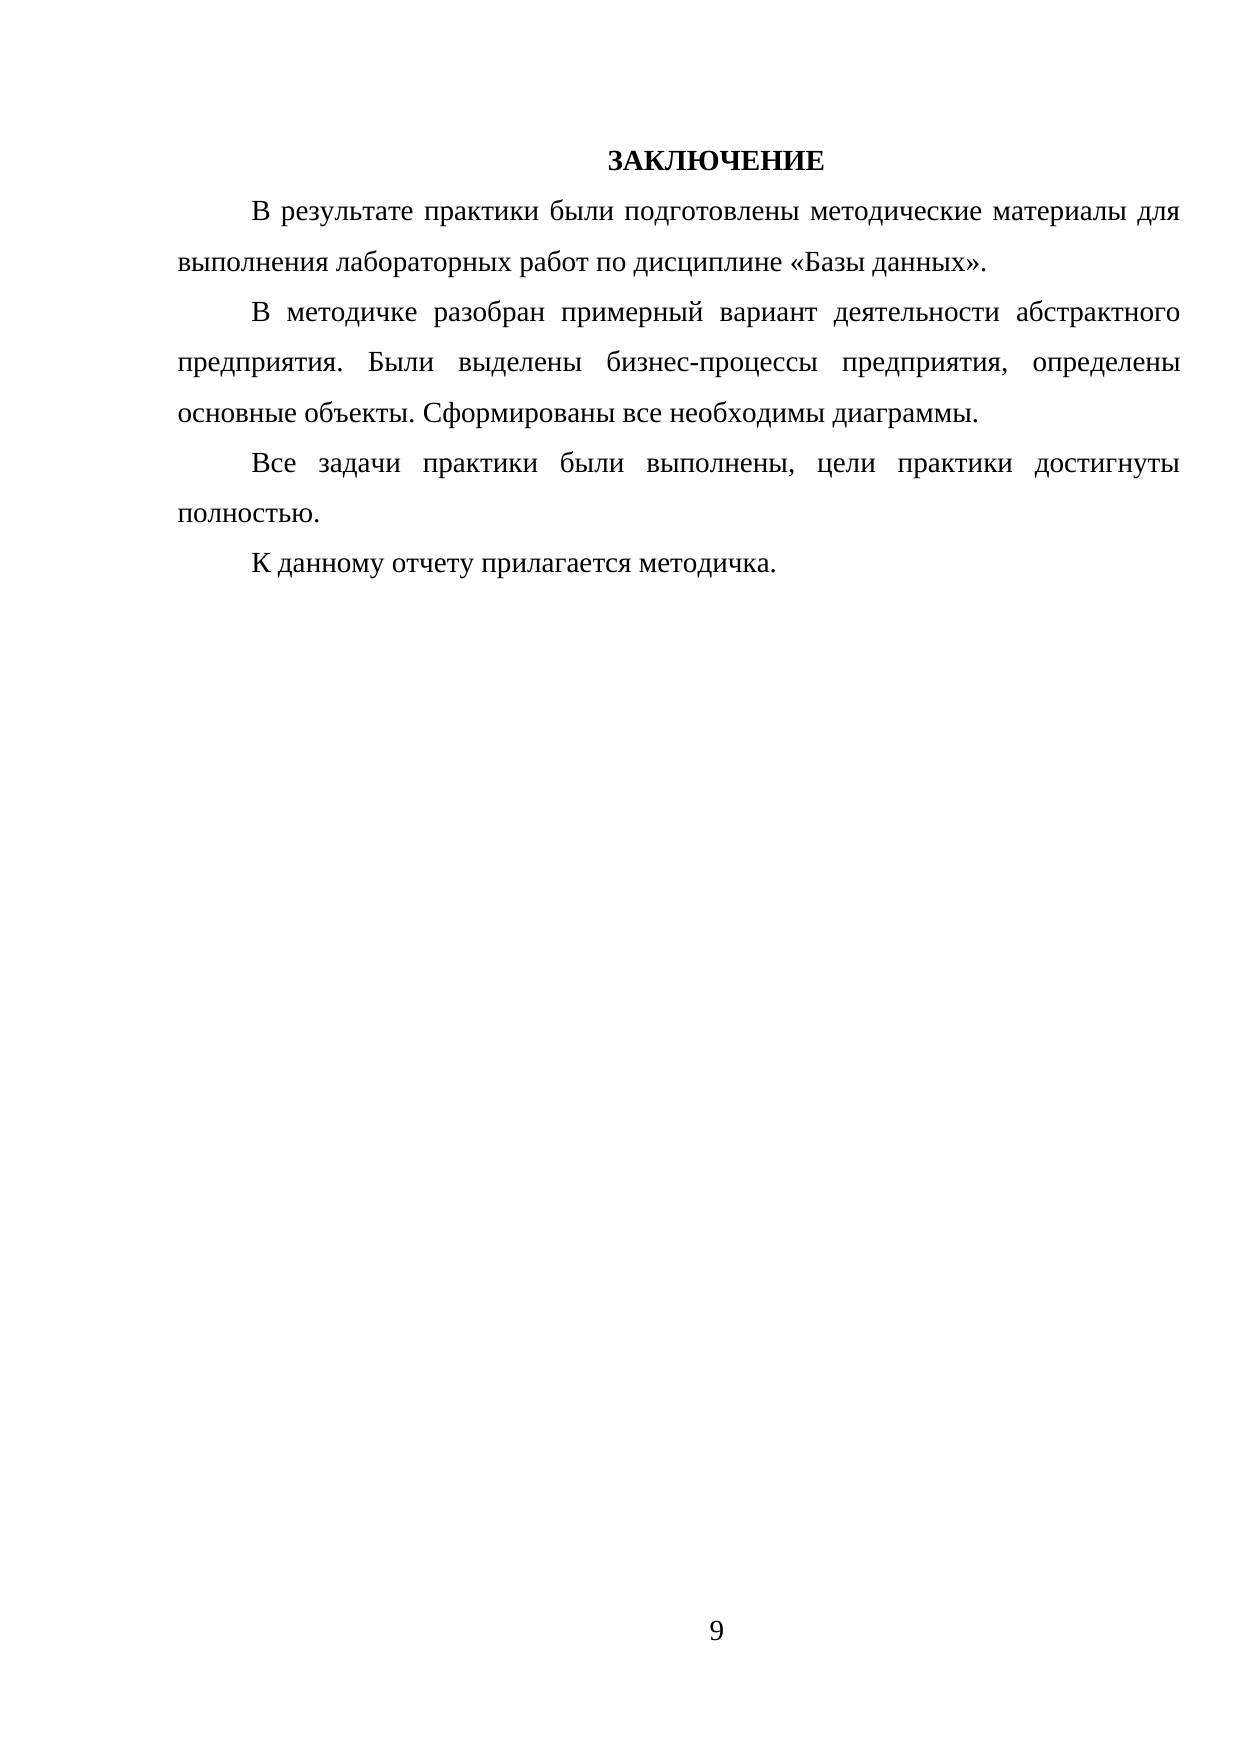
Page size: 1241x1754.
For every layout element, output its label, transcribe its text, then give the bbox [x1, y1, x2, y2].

text В результате практики были подготовлены методические материалы для выполнения лабораторных работ по дисциплине «Базы данных». [177, 193, 1181, 277]
subtitle ЗАКЛЮЧЕНИЕ [177, 143, 1181, 177]
text Все задачи практики были выполнены, цели практики достигнуты полностью. [177, 445, 1181, 529]
text В методичке разобран примерный вариант деятельности абстрактного предприятия. Были выделены бизнес-процессы предприятия, определены основные объекты. Сформированы все необходимы диаграммы. [177, 294, 1181, 428]
text К данному отчету прилагается методичка. [177, 546, 1181, 579]
